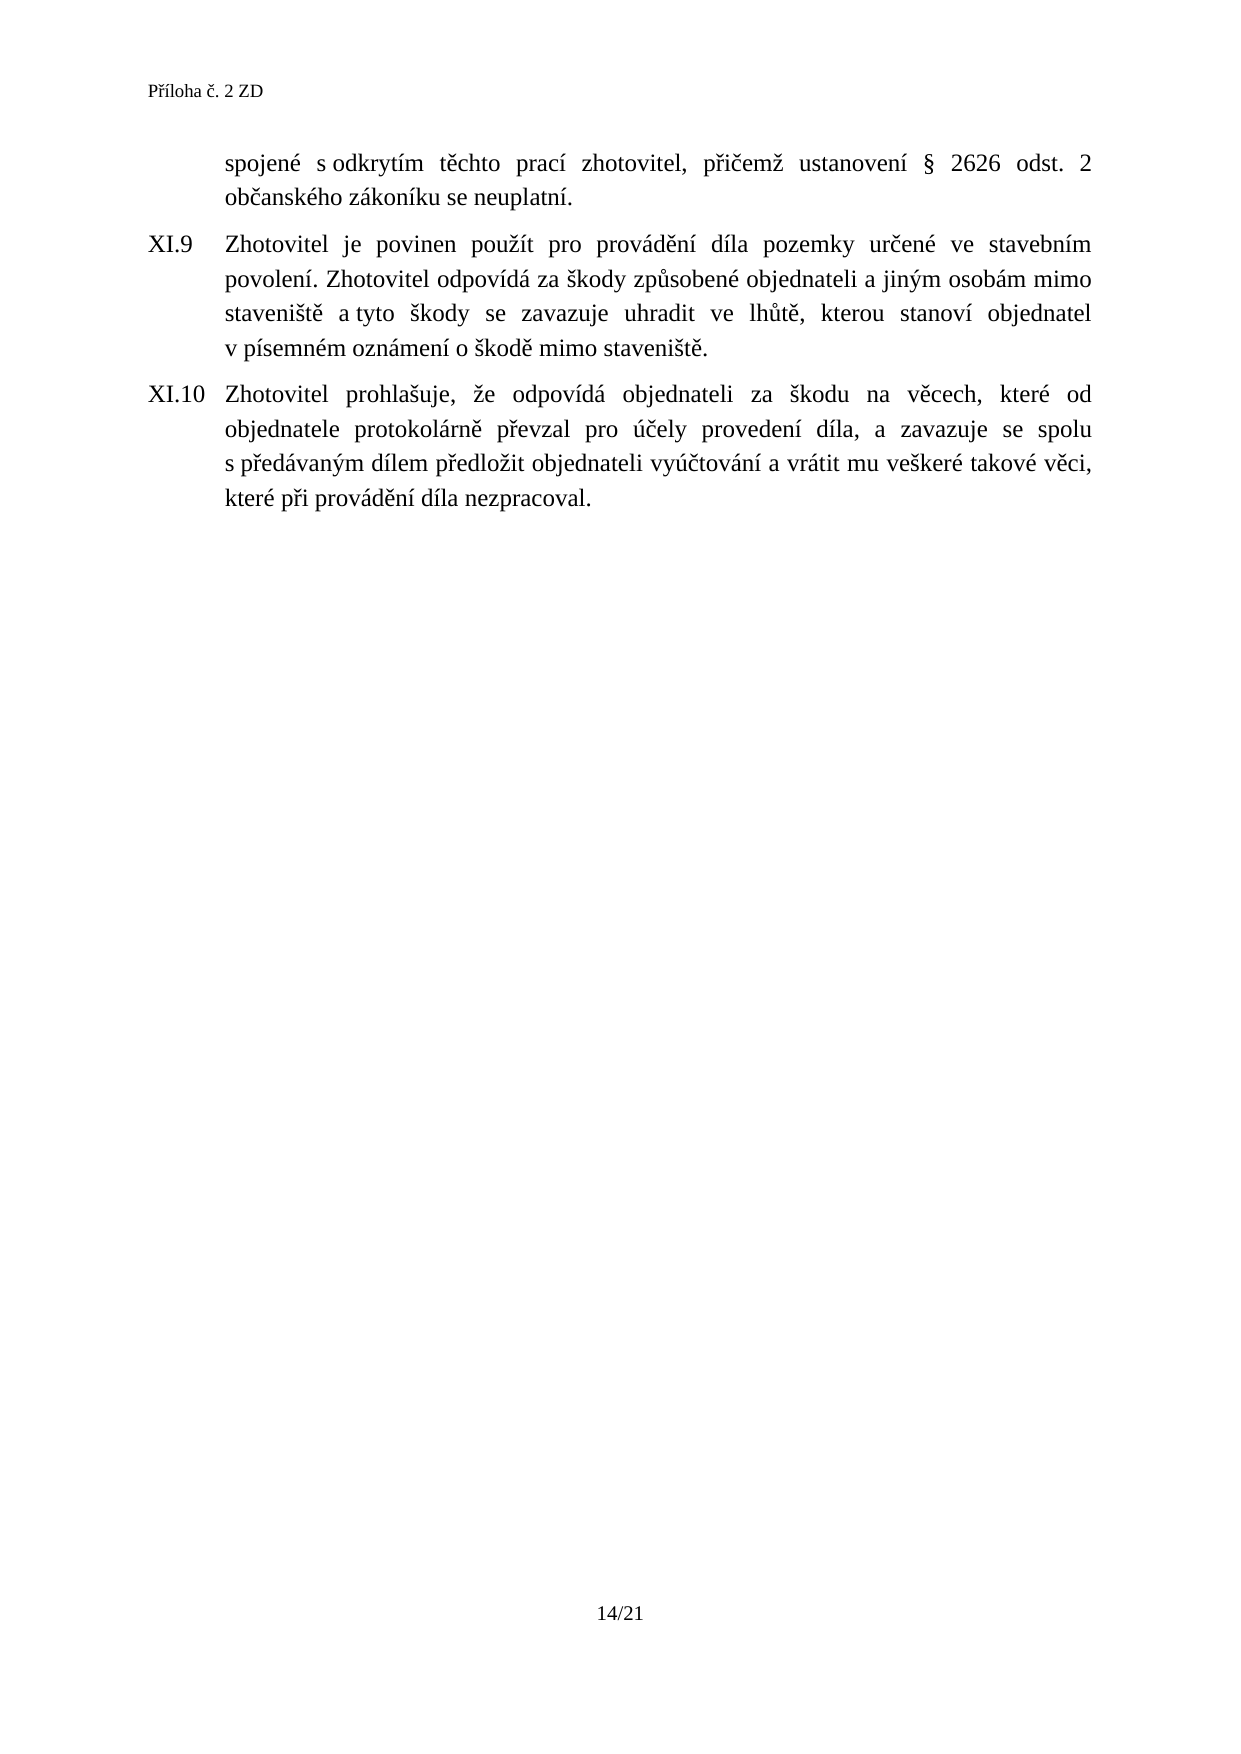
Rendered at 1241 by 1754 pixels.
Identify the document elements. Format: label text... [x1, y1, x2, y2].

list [148, 148, 1092, 211]
list Zhotovitel prohlašuje, že odpovídá objednateli za škodu na věcech, které od objednatele protokolárně převzal pro účely provedení díla, a zavazuje se spolu s předávaným dílem předložit objednateli vyúčtování a vrátit mu veškeré takové věci, které při provádění díla nezpracoval. [148, 379, 1092, 512]
list Zhotovitel je povinen použít pro provádění díla pozemky určené ve stavebním povolení. Zhotovitel odpovídá za škody způsobené objednateli a jiným osobám mimo staveniště a tyto škody se zavazuje uhradit ve lhůtě, kterou stanoví objednatel v písemném oznámení o škodě mimo staveniště. [148, 229, 1092, 361]
